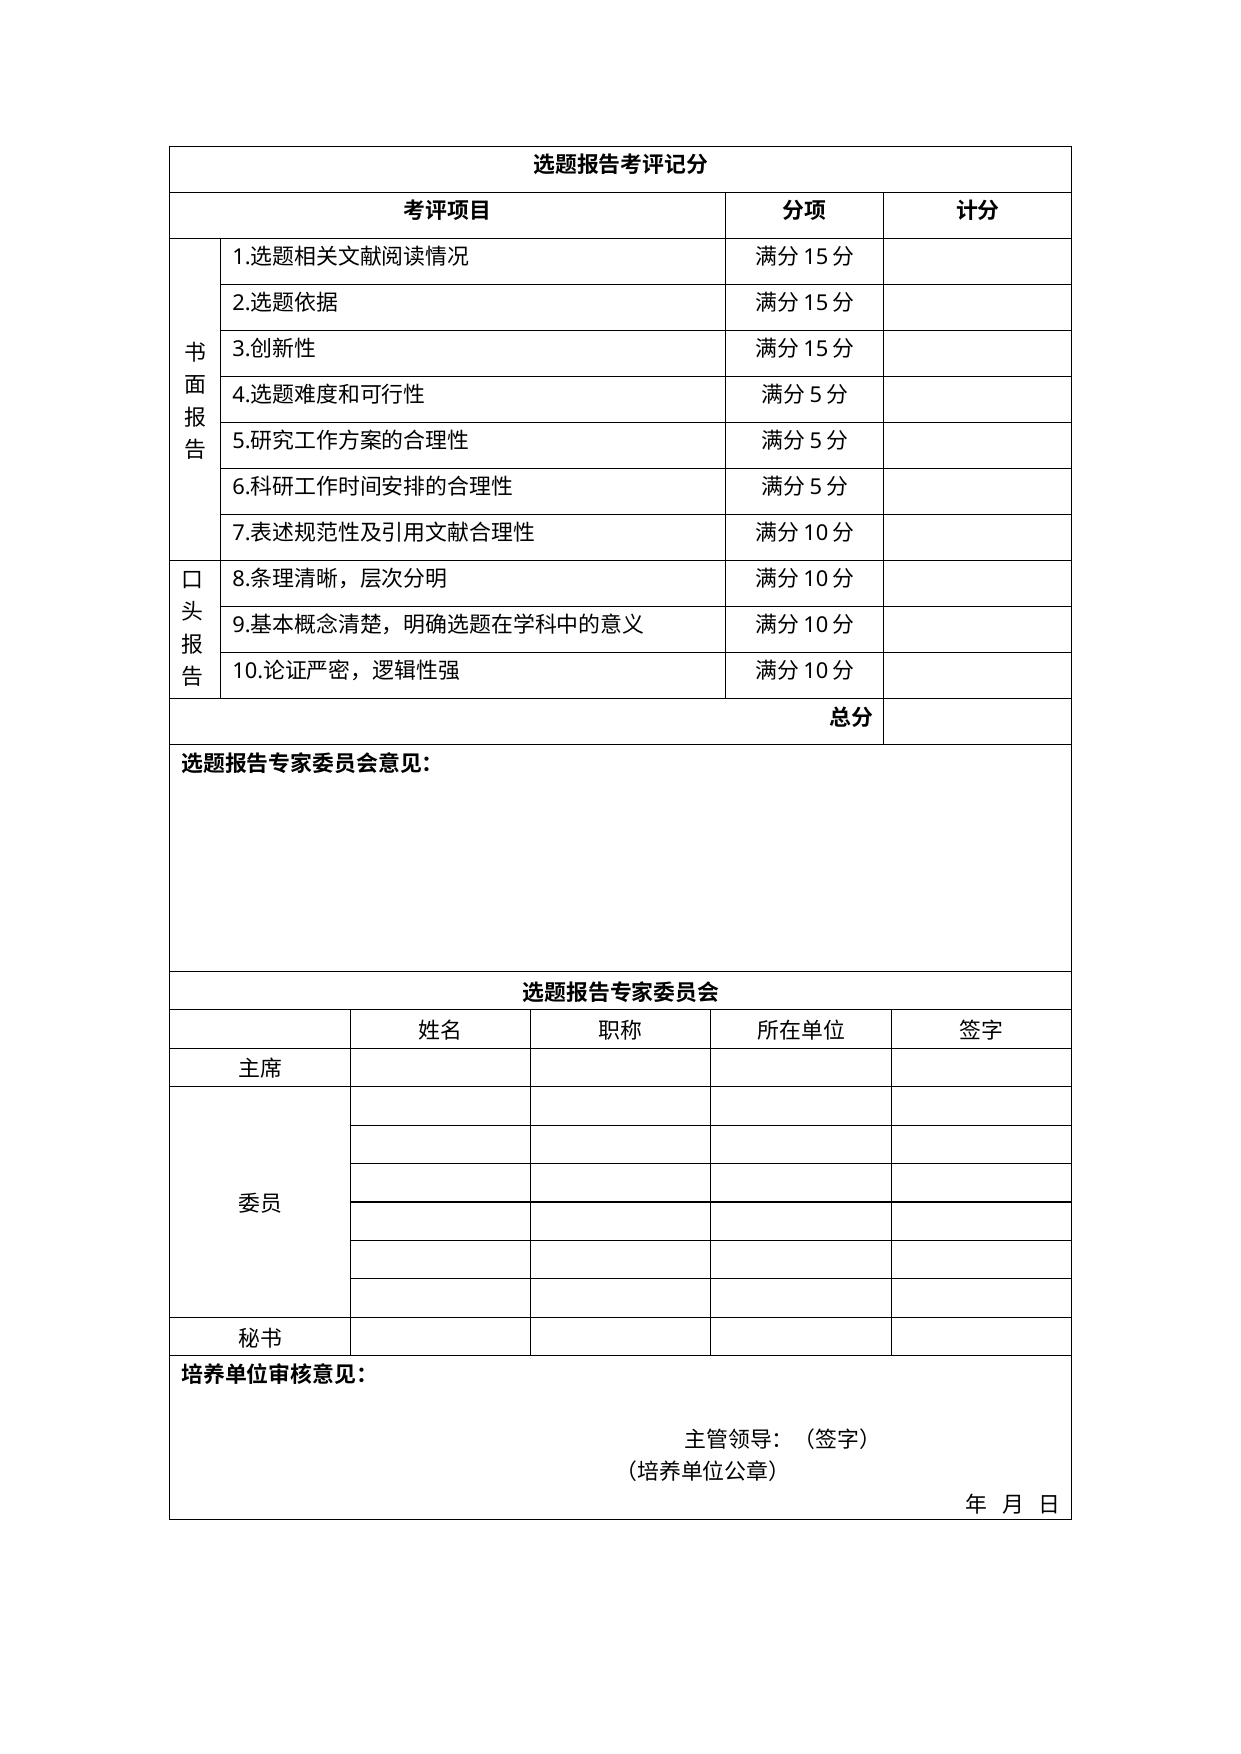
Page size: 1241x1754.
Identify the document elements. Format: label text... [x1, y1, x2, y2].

table_cell [351, 1241, 530, 1278]
table_cell 满分15分 [726, 285, 883, 330]
table_cell 满分10分 [726, 607, 883, 652]
table_cell [884, 515, 1071, 560]
table_cell [884, 331, 1071, 376]
table_cell 5.研究工作方案的合理性 [221, 423, 725, 468]
table_cell [884, 607, 1071, 652]
table_cell [531, 1126, 710, 1163]
table_cell 3.创新性 [221, 331, 725, 376]
table_cell 1.选题相关文献阅读情况 [221, 239, 725, 284]
table_cell 满分10分 [726, 515, 883, 560]
table_cell [711, 1049, 891, 1086]
table_cell [892, 1087, 1071, 1124]
table_cell 签字 [892, 1010, 1071, 1048]
table_cell [351, 1279, 530, 1317]
table_cell [711, 1126, 891, 1163]
table_cell 主席 [170, 1049, 350, 1086]
table_cell 书面报告 [170, 239, 220, 560]
table_cell 考评项目 [170, 193, 725, 238]
table_cell 2.选题依据 [221, 285, 725, 330]
table_cell [884, 561, 1071, 606]
table_cell 口头报告 [170, 561, 220, 698]
table_cell [892, 1126, 1071, 1163]
table_cell 满分5分 [726, 423, 883, 468]
table_cell [531, 1164, 710, 1201]
table_cell [892, 1241, 1071, 1278]
table_cell 9.基本概念清楚，明确选题在学科中的意义 [221, 607, 725, 652]
table_cell [892, 1049, 1071, 1086]
table_cell [531, 1049, 710, 1086]
table_cell 选题报告专家委员会 [170, 972, 1071, 1009]
table_cell 培养单位审核意见： 主管领导：（签字） （培养单位公章） 年 月 日 [170, 1356, 1071, 1519]
table_cell [711, 1164, 891, 1201]
table_cell [531, 1279, 710, 1317]
table_cell [711, 1318, 891, 1355]
table_cell 计分 [884, 193, 1071, 238]
table_cell [884, 423, 1071, 468]
table_cell [351, 1049, 530, 1086]
table_cell 6.科研工作时间安排的合理性 [221, 469, 725, 514]
table_cell 满分5分 [726, 377, 883, 422]
table_cell [351, 1087, 530, 1124]
table_cell [351, 1203, 530, 1240]
table_cell [170, 1010, 350, 1048]
table_cell 4.选题难度和可行性 [221, 377, 725, 422]
table_cell 选题报告专家委员会意见： [170, 745, 1071, 971]
table_cell 满分10分 [726, 653, 883, 698]
table_cell 7.表述规范性及引用文献合理性 [221, 515, 725, 560]
table_cell 10.论证严密，逻辑性强 [221, 653, 725, 698]
table_cell 满分15分 [726, 331, 883, 376]
table_cell [711, 1203, 891, 1240]
table_cell [892, 1164, 1071, 1201]
table_cell 满分15分 [726, 239, 883, 284]
table_cell 满分5分 [726, 469, 883, 514]
table_cell 委员 [170, 1087, 350, 1317]
table_cell 职称 [531, 1010, 710, 1048]
table_cell [884, 653, 1071, 698]
table_cell 8.条理清晰，层次分明 [221, 561, 725, 606]
table_cell [884, 377, 1071, 422]
table_cell 秘书 [170, 1318, 350, 1355]
table_cell [892, 1318, 1071, 1355]
table_cell [884, 285, 1071, 330]
table_cell 总分 [170, 699, 883, 744]
table_cell [892, 1203, 1071, 1240]
table_cell [884, 699, 1071, 744]
table_cell [531, 1203, 710, 1240]
table_cell [711, 1241, 891, 1278]
table_cell 姓名 [351, 1010, 530, 1048]
table_cell [884, 239, 1071, 284]
table_cell [531, 1241, 710, 1278]
table_cell [711, 1087, 891, 1124]
table_cell [351, 1318, 530, 1355]
table_cell 所在单位 [711, 1010, 891, 1048]
table_cell [892, 1279, 1071, 1317]
table_cell 分项 [726, 193, 883, 238]
table_header 选题报告考评记分 [170, 147, 1071, 192]
table_cell [531, 1087, 710, 1124]
table_cell [351, 1164, 530, 1201]
table_cell [884, 469, 1071, 514]
table_cell [531, 1318, 710, 1355]
table_cell 满分10分 [726, 561, 883, 606]
table_cell [711, 1279, 891, 1317]
table_cell [351, 1126, 530, 1163]
